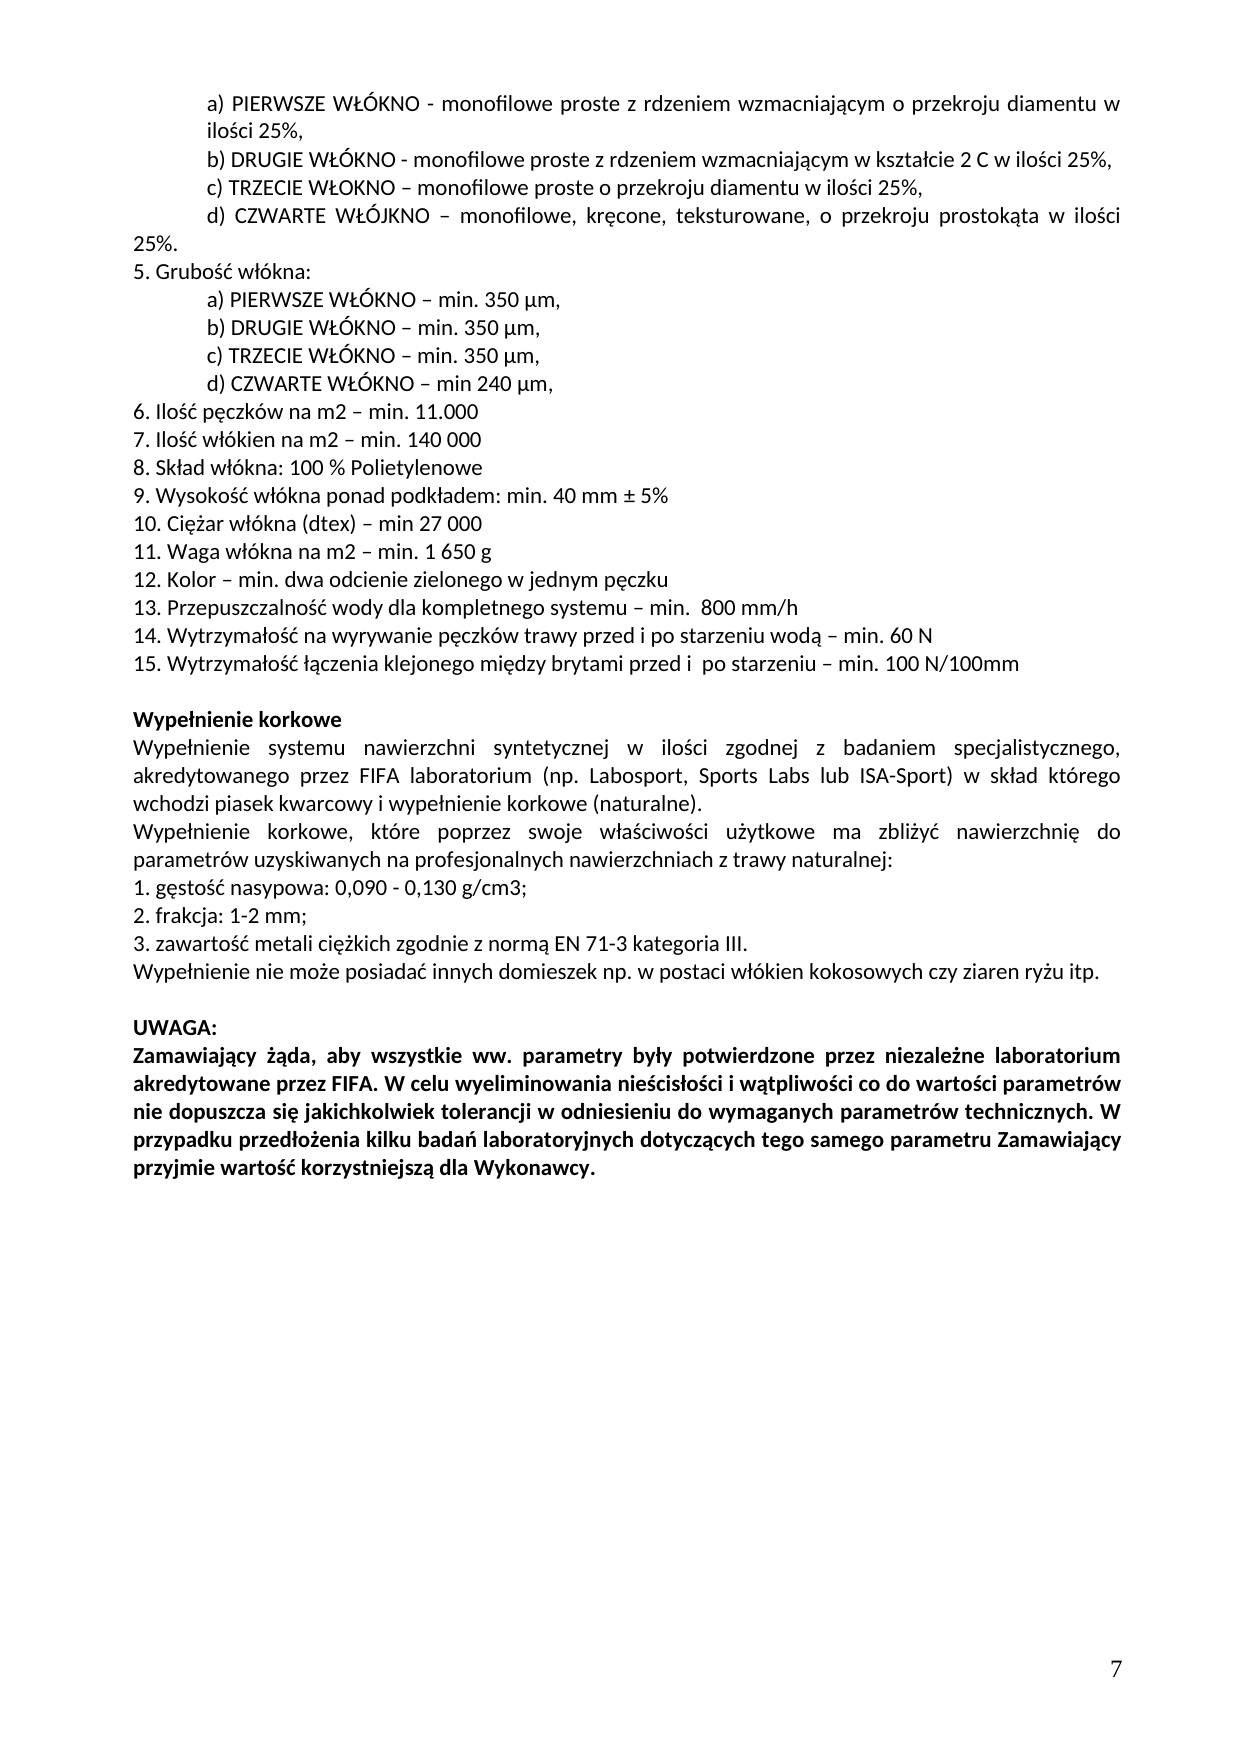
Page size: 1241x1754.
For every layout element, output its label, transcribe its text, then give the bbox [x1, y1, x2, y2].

text d) CZWARTE WŁÓKNO – min 240 µm, [133, 369, 1122, 397]
text Wypełnienie korkowe, które poprzez swoje właściwości użytkowe ma zbliżyć nawierzchnię do parametrów uzyskiwanych na profesjonalnych nawierzchniach z trawy naturalnej: [133, 817, 1122, 873]
text c) TRZECIE WŁÓKNO – min. 350 µm, [133, 341, 1122, 369]
text 14. Wytrzymałość na wyrywanie pęczków trawy przed i po starzeniu wodą – min. 60 N [133, 621, 1122, 649]
text a) PIERWSZE WŁÓKNO - monofilowe proste z rdzeniem wzmacniającym o przekroju diamentu w ilości 25%, [207, 89, 1122, 145]
text b) DRUGIE WŁÓKNO - monofilowe proste z rdzeniem wzmacniającym w kształcie 2 C w ilości 25%, [133, 145, 1122, 173]
text a) PIERWSZE WŁÓKNO – min. 350 µm, [133, 285, 1122, 313]
text 13. Przepuszczalność wody dla kompletnego systemu – min. 800 mm/h [133, 593, 1122, 621]
text 11. Waga włókna na m2 – min. 1 650 g [133, 537, 1122, 565]
text UWAGA: [133, 1013, 1122, 1041]
text 10. Ciężar włókna (dtex) – min 27 000 [133, 509, 1122, 537]
text 8. Skład włókna: 100 % Polietylenowe [133, 453, 1122, 481]
text 7. Ilość włókien na m2 – min. 140 000 [133, 425, 1122, 453]
text 9. Wysokość włókna ponad podkładem: min. 40 mm ± 5% [133, 481, 1122, 509]
text Wypełnienie nie może posiadać innych domieszek np. w postaci włókien kokosowych czy ziaren ryżu itp. [133, 957, 1122, 985]
text Wypełnienie systemu nawierzchni syntetycznej w ilości zgodnej z badaniem specjalistycznego, akredytowanego przez FIFA laboratorium (np. Labosport, Sports Labs lub ISA-Sport) w skład którego wchodzi piasek kwarcowy i wypełnienie korkowe (naturalne). [133, 733, 1122, 817]
text b) DRUGIE WŁÓKNO – min. 350 µm, [133, 313, 1122, 341]
text 12. Kolor – min. dwa odcienie zielonego w jednym pęczku [133, 565, 1122, 593]
text 6. Ilość pęczków na m2 – min. 11.000 [133, 397, 1122, 425]
text 3. zawartość metali ciężkich zgodnie z normą EN 71-3 kategoria III. [133, 929, 1122, 957]
text c) TRZECIE WŁOKNO – monofilowe proste o przekroju diamentu w ilości 25%, [133, 173, 1122, 201]
text 5. Grubość włókna: [133, 257, 1122, 285]
text 2. frakcja: 1-2 mm; [133, 901, 1122, 929]
text 1. gęstość nasypowa: 0,090 - 0,130 g/cm3; [133, 873, 1122, 901]
text Wypełnienie korkowe [133, 705, 1122, 733]
text Zamawiający żąda, aby wszystkie ww. parametry były potwierdzone przez niezależne laboratorium akredytowane przez FIFA. W celu wyeliminowania nieścisłości i wątpliwości co do wartości parametrów nie dopuszcza się jakichkolwiek tolerancji w odniesieniu do wymaganych parametrów technicznych. W przypadku przedłożenia kilku badań laboratoryjnych dotyczących tego samego parametru Zamawiający przyjmie wartość korzystniejszą dla Wykonawcy. [133, 1041, 1122, 1181]
text 15. Wytrzymałość łączenia klejonego między brytami przed i po starzeniu – min. 100 N/100mm [133, 649, 1122, 677]
text d) CZWARTE WŁÓJKNO – monofilowe, kręcone, teksturowane, o przekroju prostokąta w ilości 25%. [133, 201, 1122, 257]
